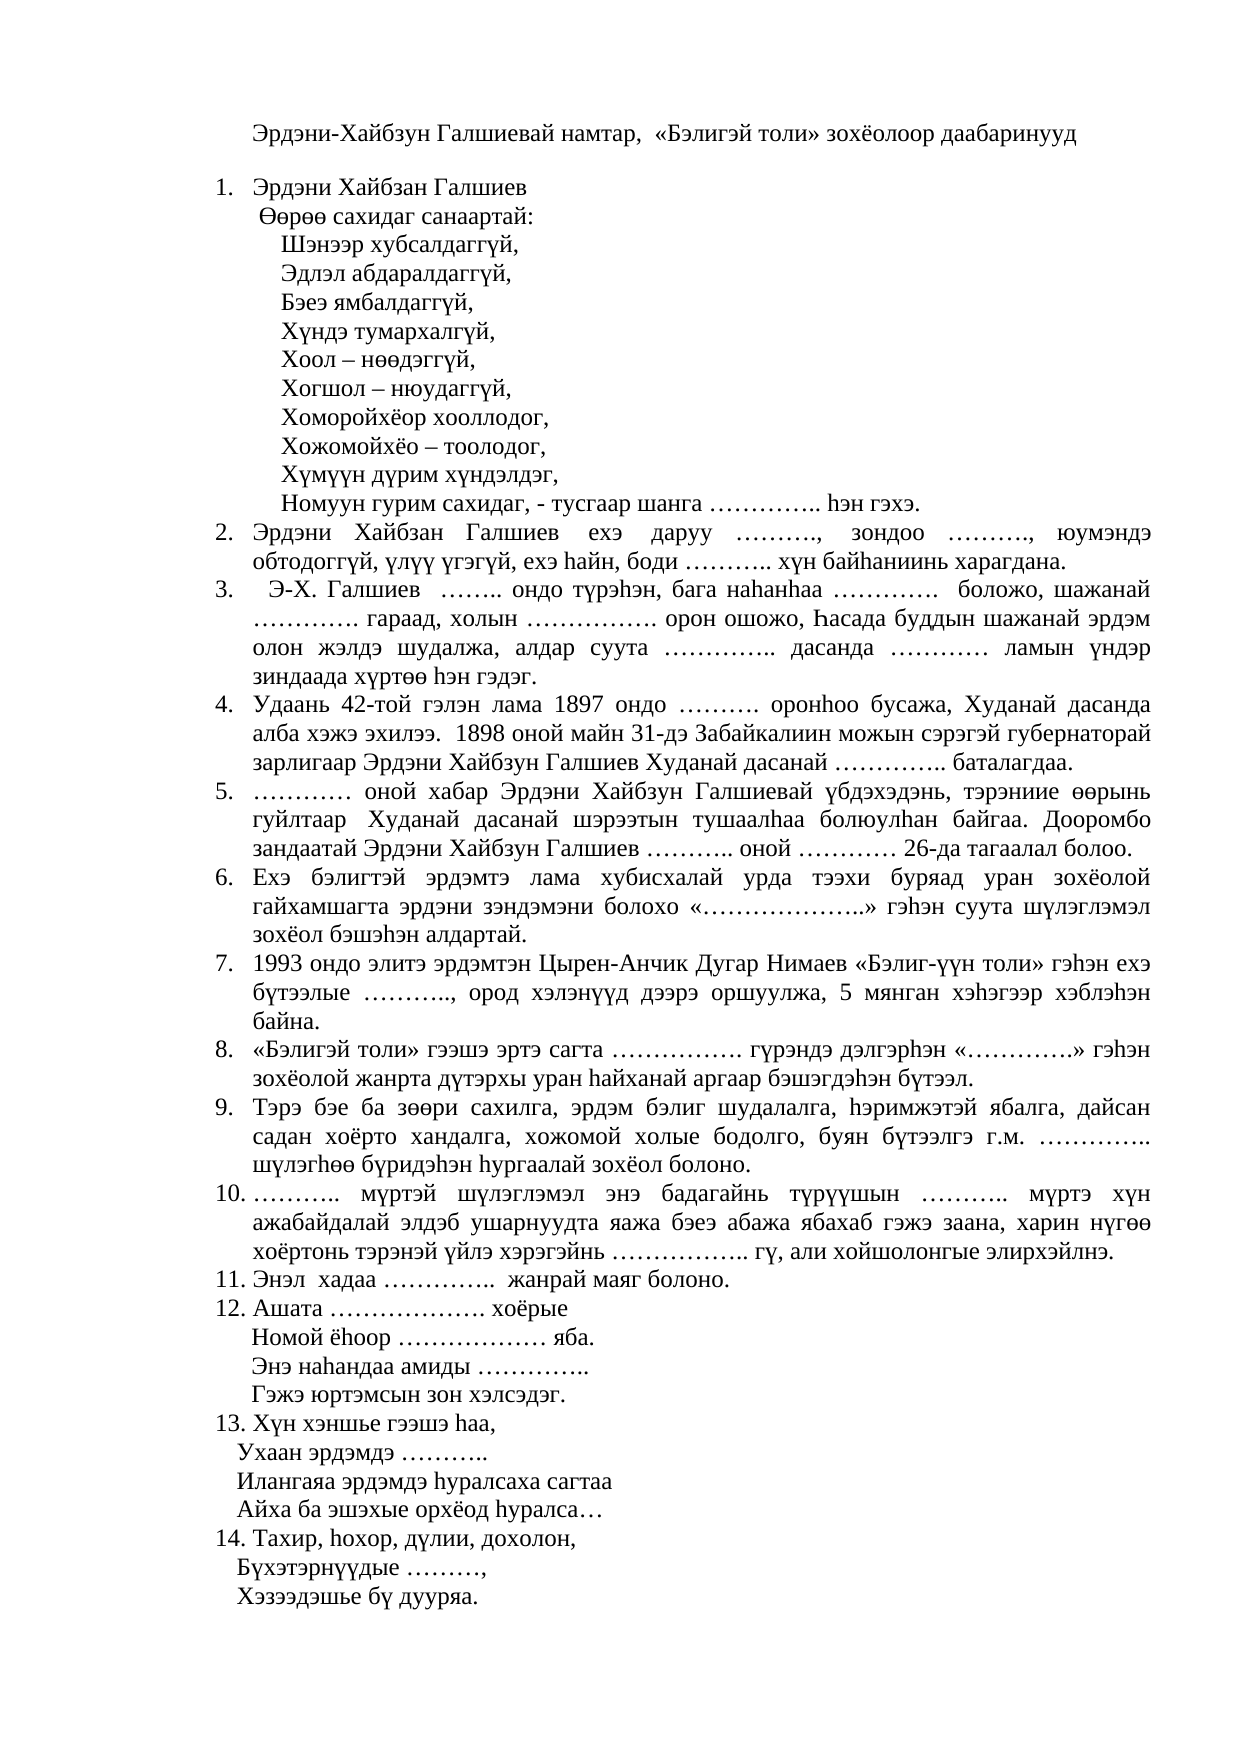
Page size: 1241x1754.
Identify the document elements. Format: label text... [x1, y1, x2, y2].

text Гэжэ юртэмсын зон хэлсэдэг. [177, 1379, 1152, 1408]
text Бэеэ ямбалдаггүй, [177, 287, 1152, 316]
text Эдлэл абдаралдаггүй, [177, 258, 1152, 287]
text Энэ наһандаа амиды ………….. [177, 1351, 1152, 1379]
list Удаань 42-той гэлэн лама 1897 ондо ………. оронһоо бусажа, Худанай дасанда алба хэжэ эхилээ. 1898 оной майн 31-дэ Забайкалиин можын сэрэгэй губернаторай зарлигаар Эрдэни Хайбзун Галшиев Худанай дасанай ………….. баталагдаа. [215, 689, 1152, 776]
list Энэл хадаа ………….. жанрай маяг болоно. [215, 1264, 1152, 1293]
list ……….. мүртэй шүлэглэмэл энэ бадагайнь түрүүшын ……….. мүртэ хүн ажабайдалай элдэб ушарнуудта яажа бэеэ абажа ябахаб гэжэ заана, харин нүгөө хоёртонь тэрэнэй үйлэ хэрэгэйнь …………….. гү, али хойшолонгые элирхэйлнэ. [215, 1178, 1152, 1264]
list «Бэлигэй толи» гээшэ эртэ сагта ……………. гүрэндэ дэлгэрһэн «………….» гэһэн зохёолой жанрта дүтэрхы уран һайханай аргаар бэшэгдэһэн бүтээл. [215, 1034, 1152, 1092]
text Хоол – нөөдэггүй, [177, 344, 1152, 373]
list Э-Х. Галшиев …….. ондо түрэһэн, бага наһанһаа …………. боложо, шажанай …………. гараад, холын ……………. орон ошожо, Һасада буддын шажанай эрдэм олон жэлдэ шудалжа, алдар суута ………….. дасанда ………… ламын үндэр зиндаада хүртөө һэн гэдэг. [215, 574, 1152, 689]
list Эрдэни Хайбзан Галшиев ехэ даруу ………., зондоо ………., юумэндэ обтодоггүй, үлүү үгэгүй, ехэ һайн, боди ……….. хүн байһаниинь харагдана. [215, 517, 1152, 574]
list 1993 ондо элитэ эрдэмтэн Цырен-Анчик Дугар Нимаев «Бэлиг-үүн толи» гэһэн ехэ бүтээлые ……….., ород хэлэнүүд дээрэ оршуулжа, 5 мянган хэһэгээр хэблэһэн байна. [215, 948, 1152, 1034]
list Ехэ бэлигтэй эрдэмтэ лама хубисхалай урда тээхи буряад уран зохёолой гайхамшагта эрдэни зэндэмэни болохо «………………..» гэһэн суута шүлэглэмэл зохёол бэшэһэн алдартай. [215, 862, 1152, 948]
text Номой ёһоор ……………… яба. [177, 1322, 1152, 1351]
list Хүн хэншье гээшэ һаа, [215, 1408, 1152, 1437]
list Тэрэ бэе ба зөөри сахилга, эрдэм бэлиг шудалалга, һэримжэтэй ябалга, дайсан садан хоёрто хандалга, хожомой холые бодолго, буян бүтээлгэ г.м. ………….. шүлэгһөө бүридэһэн һургаалай зохёол болоно. [215, 1092, 1152, 1178]
list ………… оной хабар Эрдэни Хайбзун Галшиевай үбдэхэдэнь, тэрэниие өөрынь гуйлтаар Худанай дасанай шэрээтын тушаалһаа болюулһан байгаа. Дооромбо зандаатай Эрдэни Хайбзун Галшиев ……….. оной ………… 26-да тагаалал болоо. [215, 776, 1152, 862]
text Ухаан эрдэмдэ ……….. [177, 1437, 1152, 1466]
list Тахир, һохор, дүлии, дохолон, [215, 1523, 1152, 1552]
text Бүхэтэрнүүдые ………, [177, 1552, 1152, 1581]
list Өөрөө сахидаг санаартай: [252, 201, 1152, 229]
text Илангаяа эрдэмдэ һуралсаха сагтаа [177, 1466, 1152, 1494]
text Шэнээр хубсалдаггүй, [177, 229, 1152, 258]
text Эрдэни-Хайбзун Галшиевай намтар, «Бэлигэй толи» зохёолоор даабаринууд [177, 118, 1152, 147]
text Хожомойхёо – тоолодог, [177, 431, 1152, 459]
text Хүндэ тумархалгүй, [177, 316, 1152, 344]
text Хогшол – нюудаггүй, [177, 373, 1152, 402]
text Номуун гурим сахидаг, - тусгаар шанга ………….. һэн гэхэ. [177, 488, 1152, 517]
text Айха ба эшэхые орхёод һуралса… [177, 1494, 1152, 1523]
list Ашата ………………. хоёрые [215, 1293, 1152, 1322]
text Хоморойхёор хооллодог, [177, 402, 1152, 431]
text Хэзээдэшье бү дууряа. [177, 1581, 1152, 1609]
list Эрдэни Хайбзан Галшиев [215, 172, 1152, 201]
text Хүмүүн дүрим хүндэлдэг, [177, 459, 1152, 488]
